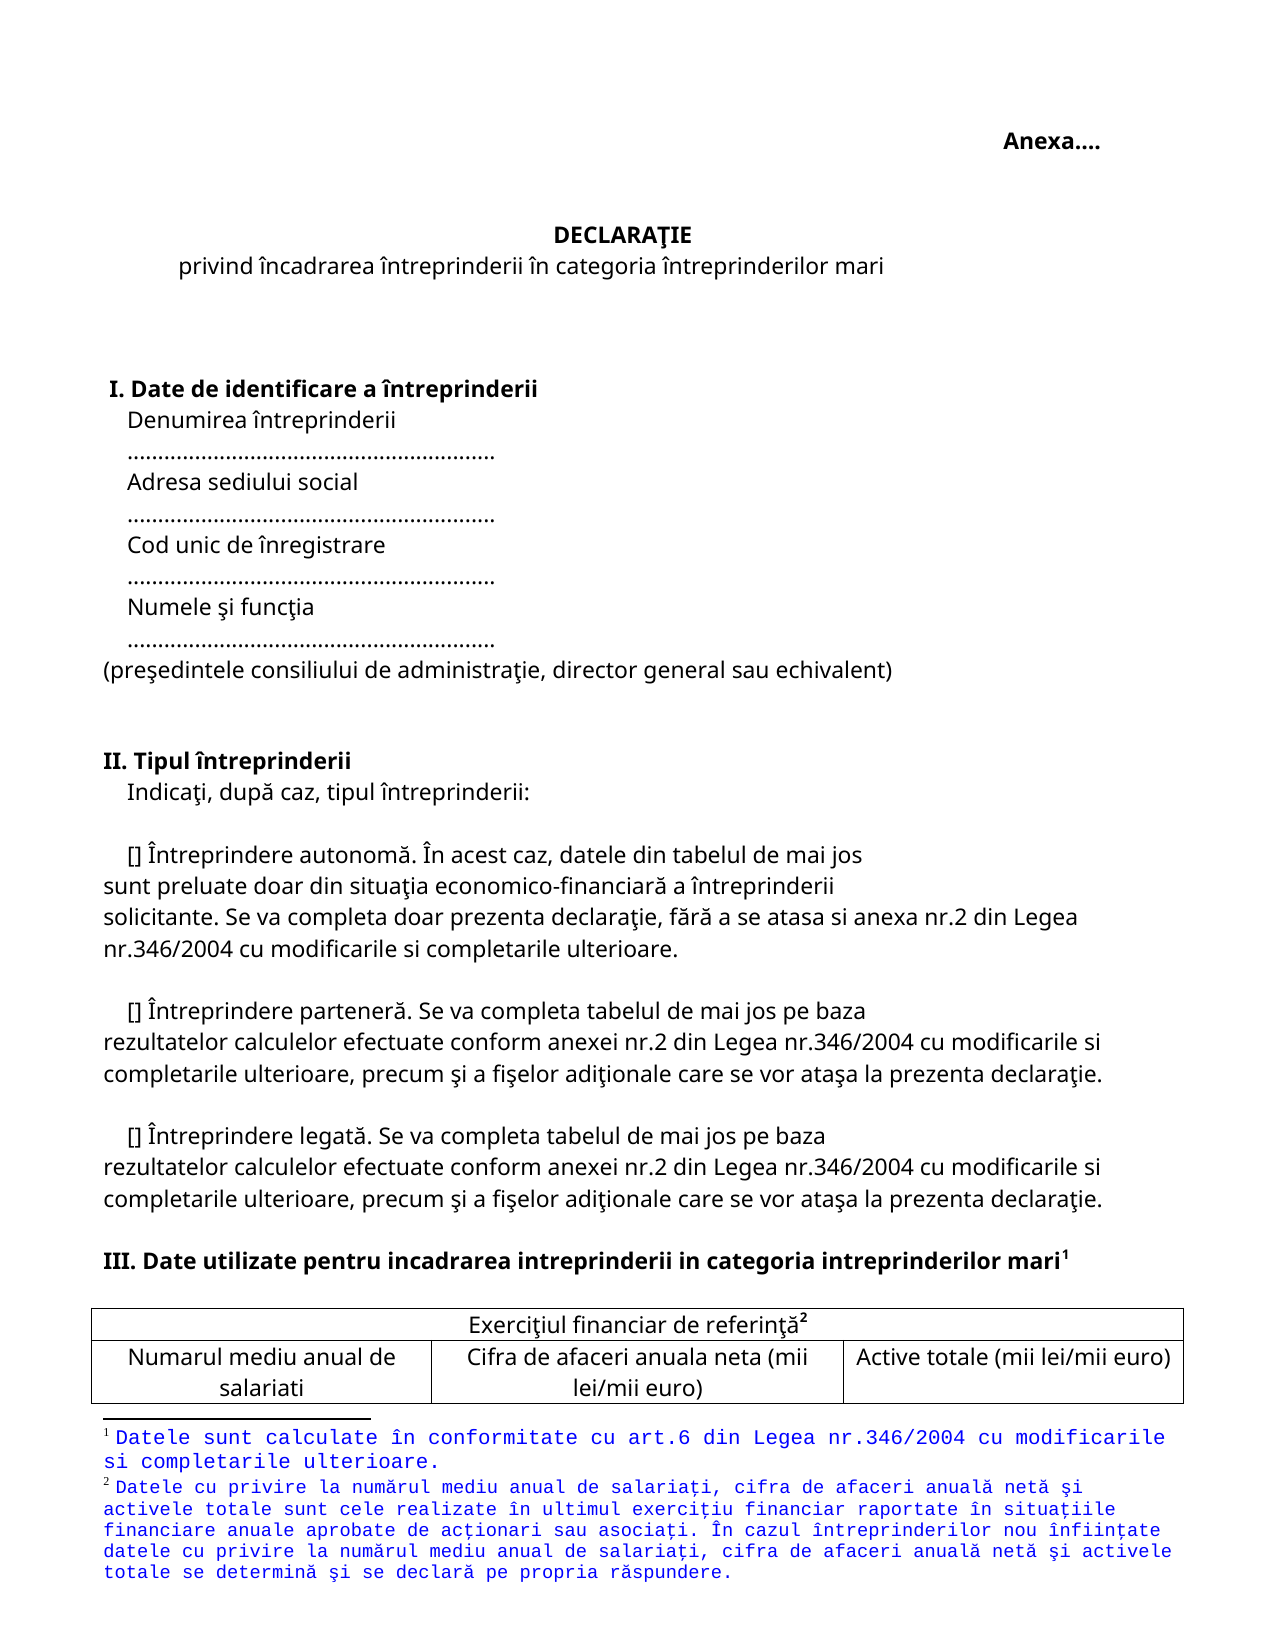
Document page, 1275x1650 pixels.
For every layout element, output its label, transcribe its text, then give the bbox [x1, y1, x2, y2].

text [] Întreprindere legată. Se va completa tabelul de mai jos pe baza rezultatelor calculelor efectuate conform anexei nr.2 din Legea nr.346/2004 cu modificarile si completarile ulterioare, precum şi a fişelor adiţionale care se vor ataşa la prezenta declaraţie. [103, 1089, 1172, 1214]
text III. Date utilizate pentru incadrarea intreprinderii in categoria intreprinderilor mari [103, 1214, 1172, 1276]
table_cell Numarul mediu anual de salariati [92, 1341, 431, 1403]
text Denumirea întreprinderii ............................................................ Adresa sediului social ............................................................ Cod unic de înregistrare ............................................................ Numele şi funcţia ............................................................ (preşedintele consiliului de administraţie, director general sau echivalent) [103, 404, 1172, 714]
text I. Date de identificare a întreprinderii [103, 372, 1172, 404]
table_cell Cifra de afaceri anuala neta (mii lei/mii euro) [432, 1341, 843, 1403]
text II. Tipul întreprinderii Indicaţi, după caz, tipul întreprinderii: [103, 745, 1172, 807]
text [] Întreprindere autonomă. În acest caz, datele din tabelul de mai jos sunt preluate doar din situaţia economico-financiară a întreprinderii solicitante. Se va completa doar prezenta declaraţie, fără a se atasa si anexa nr.2 din Legea nr.346/2004 cu modificarile si completarile ulterioare. [103, 807, 1172, 964]
text privind încadrarea întreprinderii în categoria întreprinderilor mari [103, 250, 1172, 310]
table_cell Active totale (mii lei/mii euro) [844, 1341, 1183, 1403]
text [] Întreprindere parteneră. Se va completa tabelul de mai jos pe baza rezultatelor calculelor efectuate conform anexei nr.2 din Legea nr.346/2004 cu modificarile si completarile ulterioare, precum şi a fişelor adiţionale care se vor ataşa la prezenta declaraţie. [103, 964, 1172, 1089]
table_header Exerciţiul financiar de referinţă [92, 1309, 1183, 1340]
text DECLARAŢIE [103, 187, 1172, 250]
text Anexa…. [103, 125, 1172, 156]
